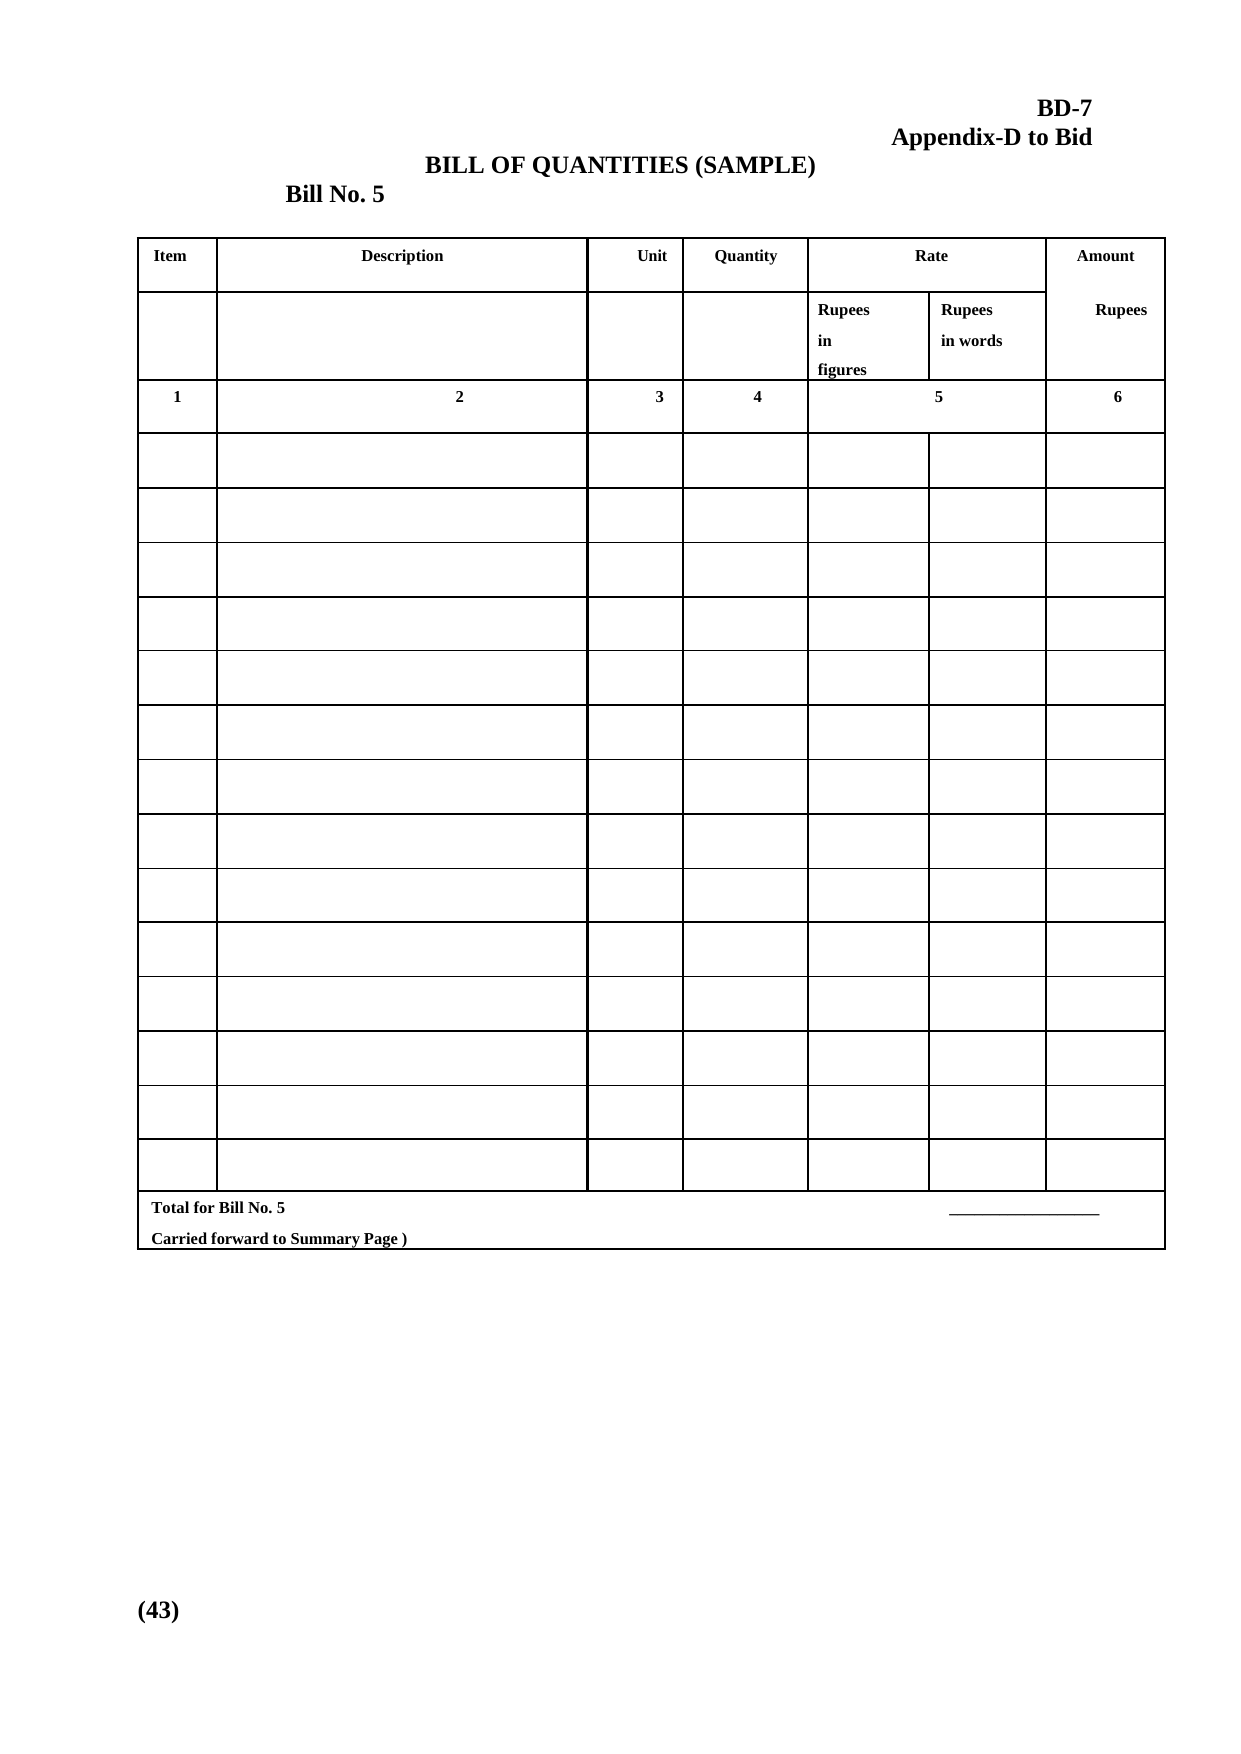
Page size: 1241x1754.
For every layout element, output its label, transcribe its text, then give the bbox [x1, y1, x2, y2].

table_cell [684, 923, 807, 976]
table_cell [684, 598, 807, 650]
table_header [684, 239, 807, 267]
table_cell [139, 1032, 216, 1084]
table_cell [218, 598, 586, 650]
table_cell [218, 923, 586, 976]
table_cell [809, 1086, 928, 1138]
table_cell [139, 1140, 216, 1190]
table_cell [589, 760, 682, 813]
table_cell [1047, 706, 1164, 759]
text BD-7 [137, 93, 1092, 122]
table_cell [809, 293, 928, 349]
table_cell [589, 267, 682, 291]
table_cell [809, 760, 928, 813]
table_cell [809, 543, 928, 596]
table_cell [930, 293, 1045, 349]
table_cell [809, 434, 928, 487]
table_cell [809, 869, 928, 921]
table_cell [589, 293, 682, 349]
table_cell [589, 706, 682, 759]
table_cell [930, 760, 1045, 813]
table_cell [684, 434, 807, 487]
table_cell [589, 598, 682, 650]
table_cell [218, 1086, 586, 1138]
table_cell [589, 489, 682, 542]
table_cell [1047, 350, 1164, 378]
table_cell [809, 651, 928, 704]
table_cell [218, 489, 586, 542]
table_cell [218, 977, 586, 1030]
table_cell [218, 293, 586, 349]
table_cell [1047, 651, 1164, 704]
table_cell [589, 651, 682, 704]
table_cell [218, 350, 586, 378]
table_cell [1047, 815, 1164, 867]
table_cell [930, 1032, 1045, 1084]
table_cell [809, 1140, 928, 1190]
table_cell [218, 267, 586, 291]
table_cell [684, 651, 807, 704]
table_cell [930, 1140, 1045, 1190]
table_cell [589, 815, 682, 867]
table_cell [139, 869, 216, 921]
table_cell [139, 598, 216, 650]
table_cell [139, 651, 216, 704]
text Appendix-D to Bid [137, 122, 1092, 151]
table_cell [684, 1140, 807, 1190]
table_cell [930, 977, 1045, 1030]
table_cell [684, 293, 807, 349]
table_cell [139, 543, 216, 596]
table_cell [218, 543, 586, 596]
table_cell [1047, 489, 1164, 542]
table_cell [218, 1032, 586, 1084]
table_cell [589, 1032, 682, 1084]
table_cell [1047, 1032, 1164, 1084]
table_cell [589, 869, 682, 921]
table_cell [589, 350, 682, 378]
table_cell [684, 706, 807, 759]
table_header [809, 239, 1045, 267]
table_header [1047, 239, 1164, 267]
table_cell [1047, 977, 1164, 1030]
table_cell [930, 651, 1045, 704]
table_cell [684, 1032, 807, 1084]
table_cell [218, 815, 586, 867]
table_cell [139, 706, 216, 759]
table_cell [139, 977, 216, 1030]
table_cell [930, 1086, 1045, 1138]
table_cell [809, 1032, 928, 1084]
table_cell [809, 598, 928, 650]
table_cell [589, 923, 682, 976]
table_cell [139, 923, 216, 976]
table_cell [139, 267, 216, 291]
text BILL OF QUANTITIES (SAMPLE) [425, 151, 1092, 179]
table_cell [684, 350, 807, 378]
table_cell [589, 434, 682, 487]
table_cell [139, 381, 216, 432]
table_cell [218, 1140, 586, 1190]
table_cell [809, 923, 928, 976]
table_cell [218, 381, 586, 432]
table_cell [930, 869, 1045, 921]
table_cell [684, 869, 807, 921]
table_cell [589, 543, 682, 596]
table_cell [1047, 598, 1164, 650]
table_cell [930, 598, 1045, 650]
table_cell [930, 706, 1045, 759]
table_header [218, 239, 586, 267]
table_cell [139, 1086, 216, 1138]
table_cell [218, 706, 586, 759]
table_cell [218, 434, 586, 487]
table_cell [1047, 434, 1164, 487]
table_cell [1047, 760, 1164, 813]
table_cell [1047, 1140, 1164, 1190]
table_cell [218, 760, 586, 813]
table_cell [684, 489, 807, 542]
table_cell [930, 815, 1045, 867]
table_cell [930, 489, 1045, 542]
text Bill No. 5 [285, 179, 1092, 208]
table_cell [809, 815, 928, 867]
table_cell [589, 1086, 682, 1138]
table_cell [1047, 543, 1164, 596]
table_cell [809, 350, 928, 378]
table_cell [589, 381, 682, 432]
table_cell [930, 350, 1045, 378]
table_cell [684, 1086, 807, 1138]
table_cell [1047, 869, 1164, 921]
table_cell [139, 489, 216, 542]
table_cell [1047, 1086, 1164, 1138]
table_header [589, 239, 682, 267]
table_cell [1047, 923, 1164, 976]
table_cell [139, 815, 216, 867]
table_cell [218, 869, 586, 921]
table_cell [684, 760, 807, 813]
text (43) [137, 1595, 1092, 1624]
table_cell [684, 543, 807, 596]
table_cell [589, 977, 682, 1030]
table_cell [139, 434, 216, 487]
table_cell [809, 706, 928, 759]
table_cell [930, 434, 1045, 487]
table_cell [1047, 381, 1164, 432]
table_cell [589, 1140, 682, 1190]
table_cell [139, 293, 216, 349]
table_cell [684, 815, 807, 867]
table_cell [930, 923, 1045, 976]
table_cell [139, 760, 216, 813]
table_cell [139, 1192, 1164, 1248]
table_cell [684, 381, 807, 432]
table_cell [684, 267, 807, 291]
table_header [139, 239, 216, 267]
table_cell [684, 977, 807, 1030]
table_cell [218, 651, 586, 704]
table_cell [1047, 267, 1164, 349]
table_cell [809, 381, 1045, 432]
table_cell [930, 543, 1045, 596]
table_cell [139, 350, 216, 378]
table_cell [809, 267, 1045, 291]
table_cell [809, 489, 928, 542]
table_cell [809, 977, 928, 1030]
